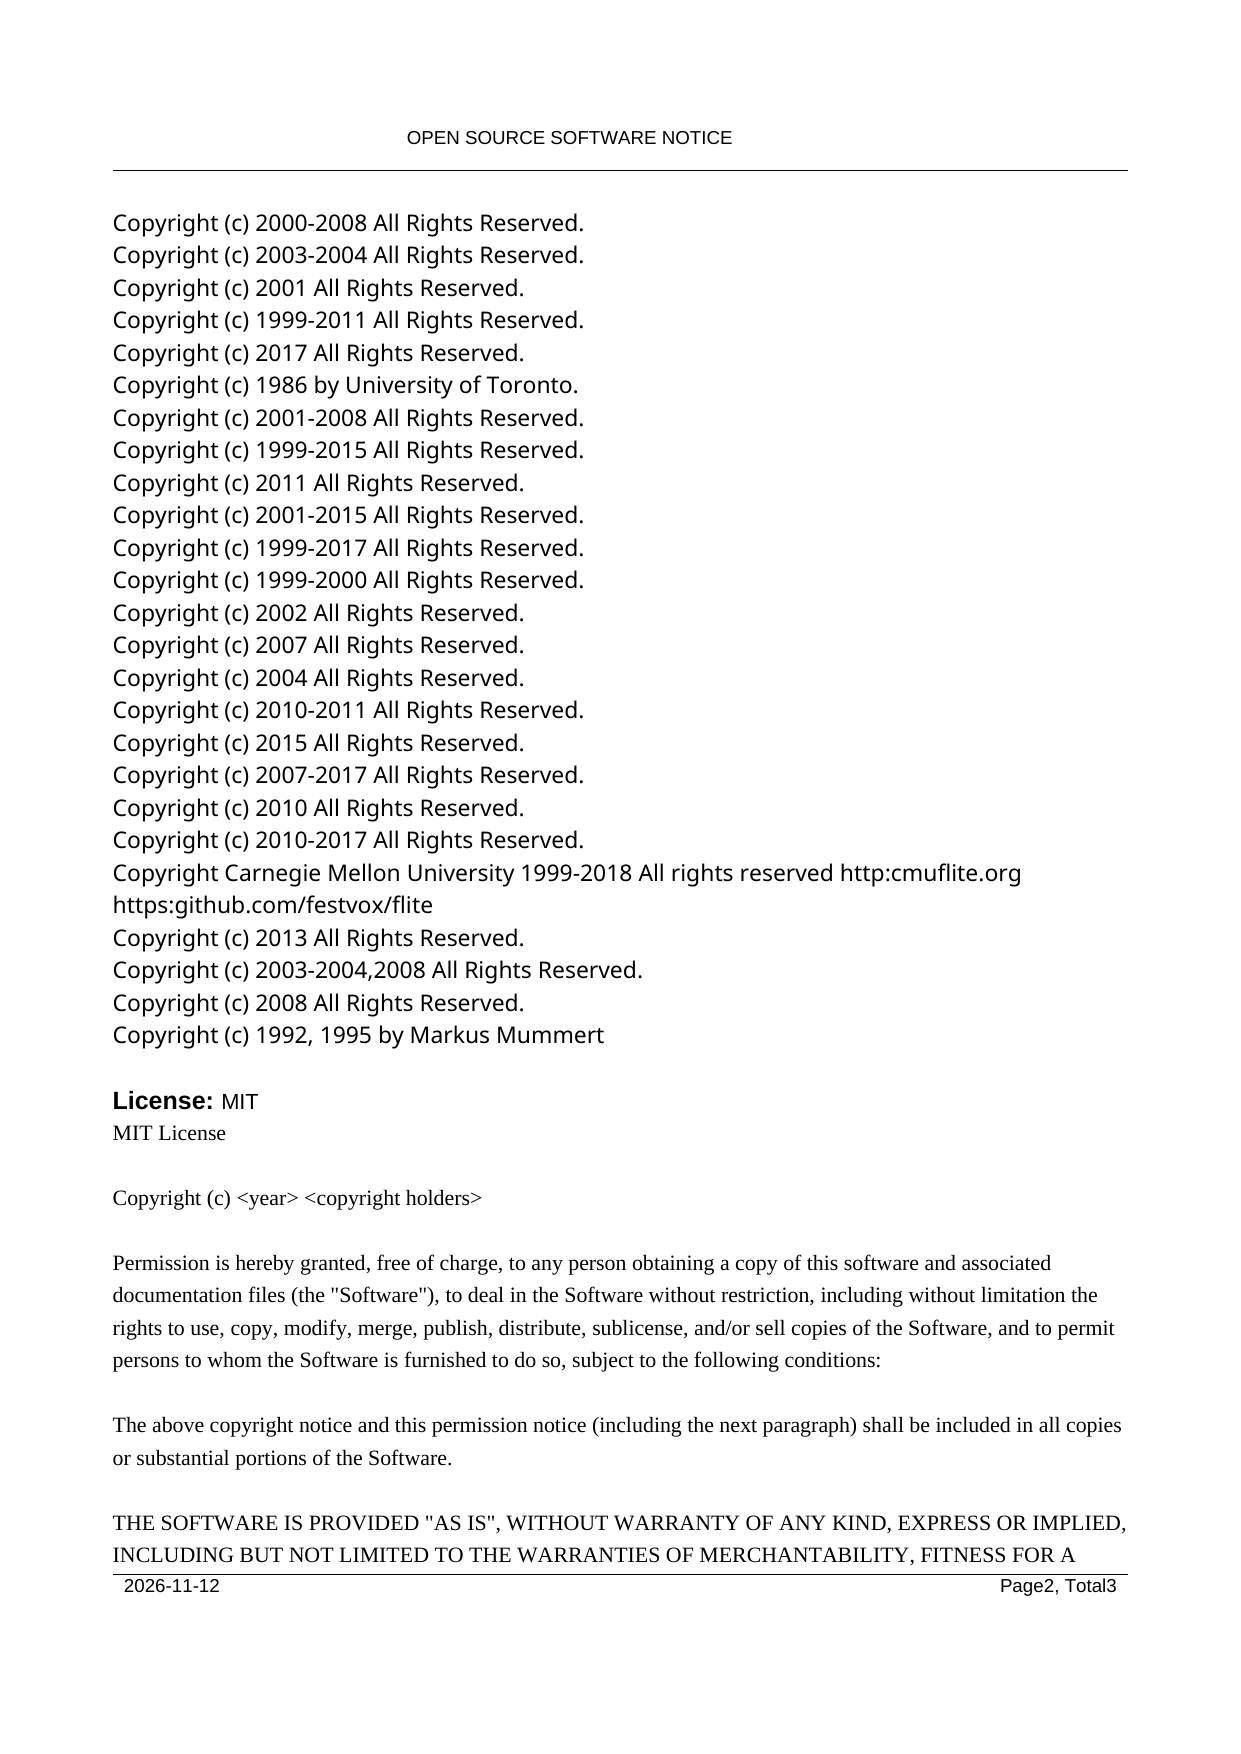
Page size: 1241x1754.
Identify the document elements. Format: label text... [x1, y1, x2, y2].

text License: MIT [112, 1084, 1128, 1116]
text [112, 1116, 1128, 1571]
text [112, 206, 1128, 1084]
